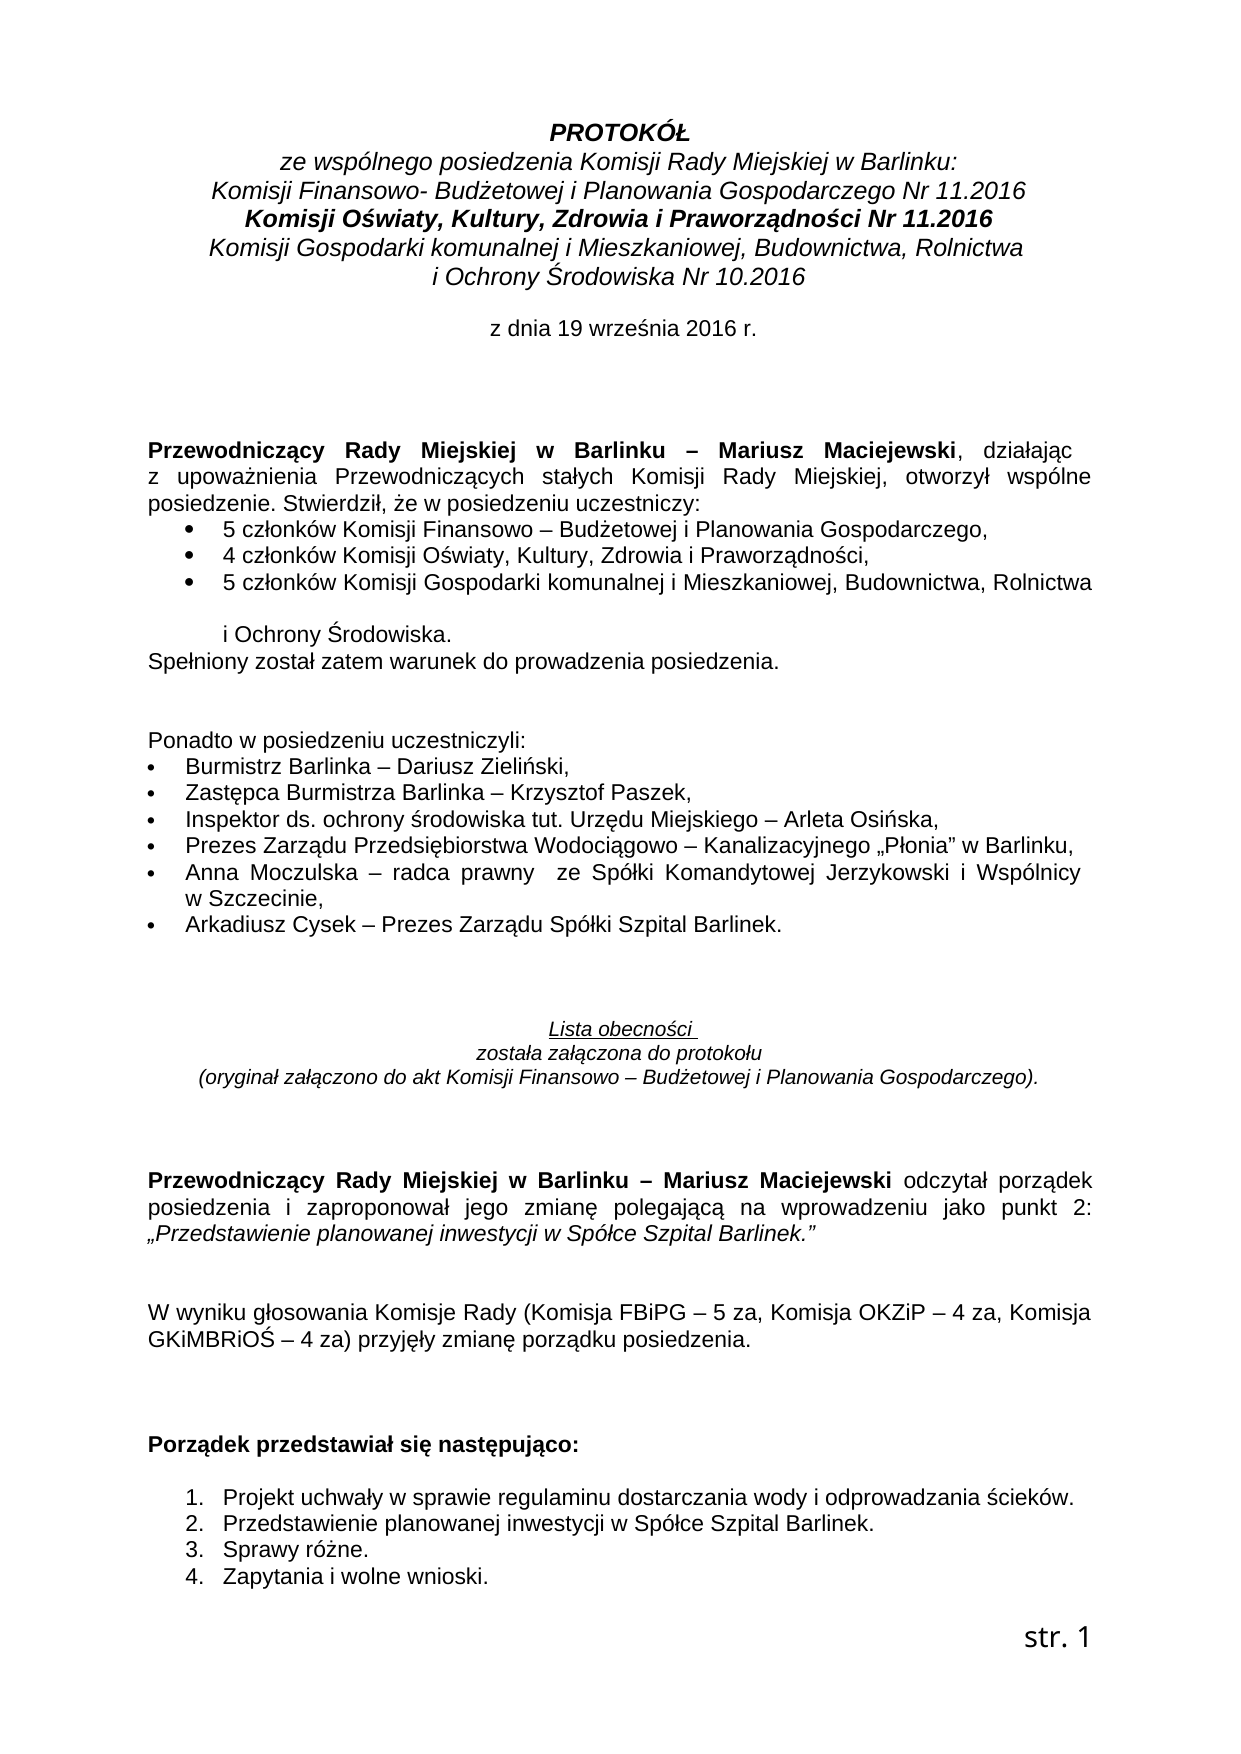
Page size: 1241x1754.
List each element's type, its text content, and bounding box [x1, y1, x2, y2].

text Ponadto w posiedzeniu uczestniczyli: [148, 727, 1092, 753]
text ze wspólnego posiedzenia Komisji Rady Miejskiej w Barlinku: [148, 147, 1092, 176]
text W wyniku głosowania Komisje Rady (Komisja FBiPG – 5 za, Komisja OKZiP – 4 za, Komisja GKiMBRiOŚ – 4 za) przyjęły zmianę porządku posiedzenia. [148, 1299, 1092, 1352]
list Inspektor ds. ochrony środowiska tut. Urzędu Miejskiego – Arleta Osińska, [148, 806, 1092, 832]
text została załączona do protokołu [148, 1041, 1092, 1064]
list Przedstawienie planowanej inwestycji w Spółce Szpital Barlinek. [185, 1510, 1092, 1536]
text Komisji Finansowo- Budżetowej i Planowania Gospodarczego Nr 11.2016 [148, 176, 1092, 204]
list Projekt uchwały w sprawie regulaminu dostarczania wody i odprowadzania ścieków. [185, 1484, 1092, 1510]
list 5 członków Komisji Gospodarki komunalnej i Mieszkaniowej, Budownictwa, Rolnictwa i Ochrony Środowiska. [185, 568, 1092, 648]
text (oryginał załączono do akt Komisji Finansowo – Budżetowej i Planowania Gospodarczego). [148, 1064, 1092, 1088]
text Przewodniczący Rady Miejskiej w Barlinku – Mariusz Maciejewski, działając z upoważnienia Przewodniczących stałych Komisji Rady Miejskiej, otworzył wspólne posiedzenie. Stwierdził, że w posiedzeniu uczestniczy: [148, 437, 1092, 516]
text Komisji Oświaty, Kultury, Zdrowia i Praworządności Nr 11.2016 [148, 204, 1092, 233]
text Komisji Gospodarki komunalnej i Mieszkaniowej, Budownictwa, Rolnictwa i Ochrony Środowiska Nr 10.2016 [148, 233, 1092, 291]
list Anna Moczulska – radca prawny ze Spółki Komandytowej Jerzykowski i Wspólnicy w Szczecinie, [148, 858, 1092, 911]
text Lista obecności [148, 1017, 1092, 1041]
list Zapytania i wolne wnioski. [185, 1563, 1092, 1589]
list Burmistrz Barlinka – Dariusz Zieliński, [148, 753, 1092, 779]
list Zastępca Burmistrza Barlinka – Krzysztof Paszek, [148, 779, 1092, 806]
text z dnia 19 września 2016 r. [148, 314, 1092, 341]
list Arkadiusz Cysek – Prezes Zarządu Spółki Szpital Barlinek. [148, 911, 1092, 937]
text Spełniony został zatem warunek do prowadzenia posiedzenia. [148, 648, 1092, 674]
list 5 członków Komisji Finansowo – Budżetowej i Planowania Gospodarczego, [185, 516, 1092, 542]
text Porządek przedstawiał się następująco: [148, 1431, 1092, 1457]
list Sprawy różne. [185, 1536, 1092, 1563]
text PROTOKÓŁ [148, 118, 1092, 147]
list Prezes Zarządu Przedsiębiorstwa Wodociągowo – Kanalizacyjnego „Płonia” w Barlinku, [148, 832, 1092, 858]
list 4 członków Komisji Oświaty, Kultury, Zdrowia i Praworządności, [185, 542, 1092, 568]
text Przewodniczący Rady Miejskiej w Barlinku – Mariusz Maciejewski odczytał porządek posiedzenia i zaproponował jego zmianę polegającą na wprowadzeniu jako punkt 2: „Przedstawienie planowanej inwestycji w Spółce Szpital Barlinek.” [148, 1167, 1092, 1247]
